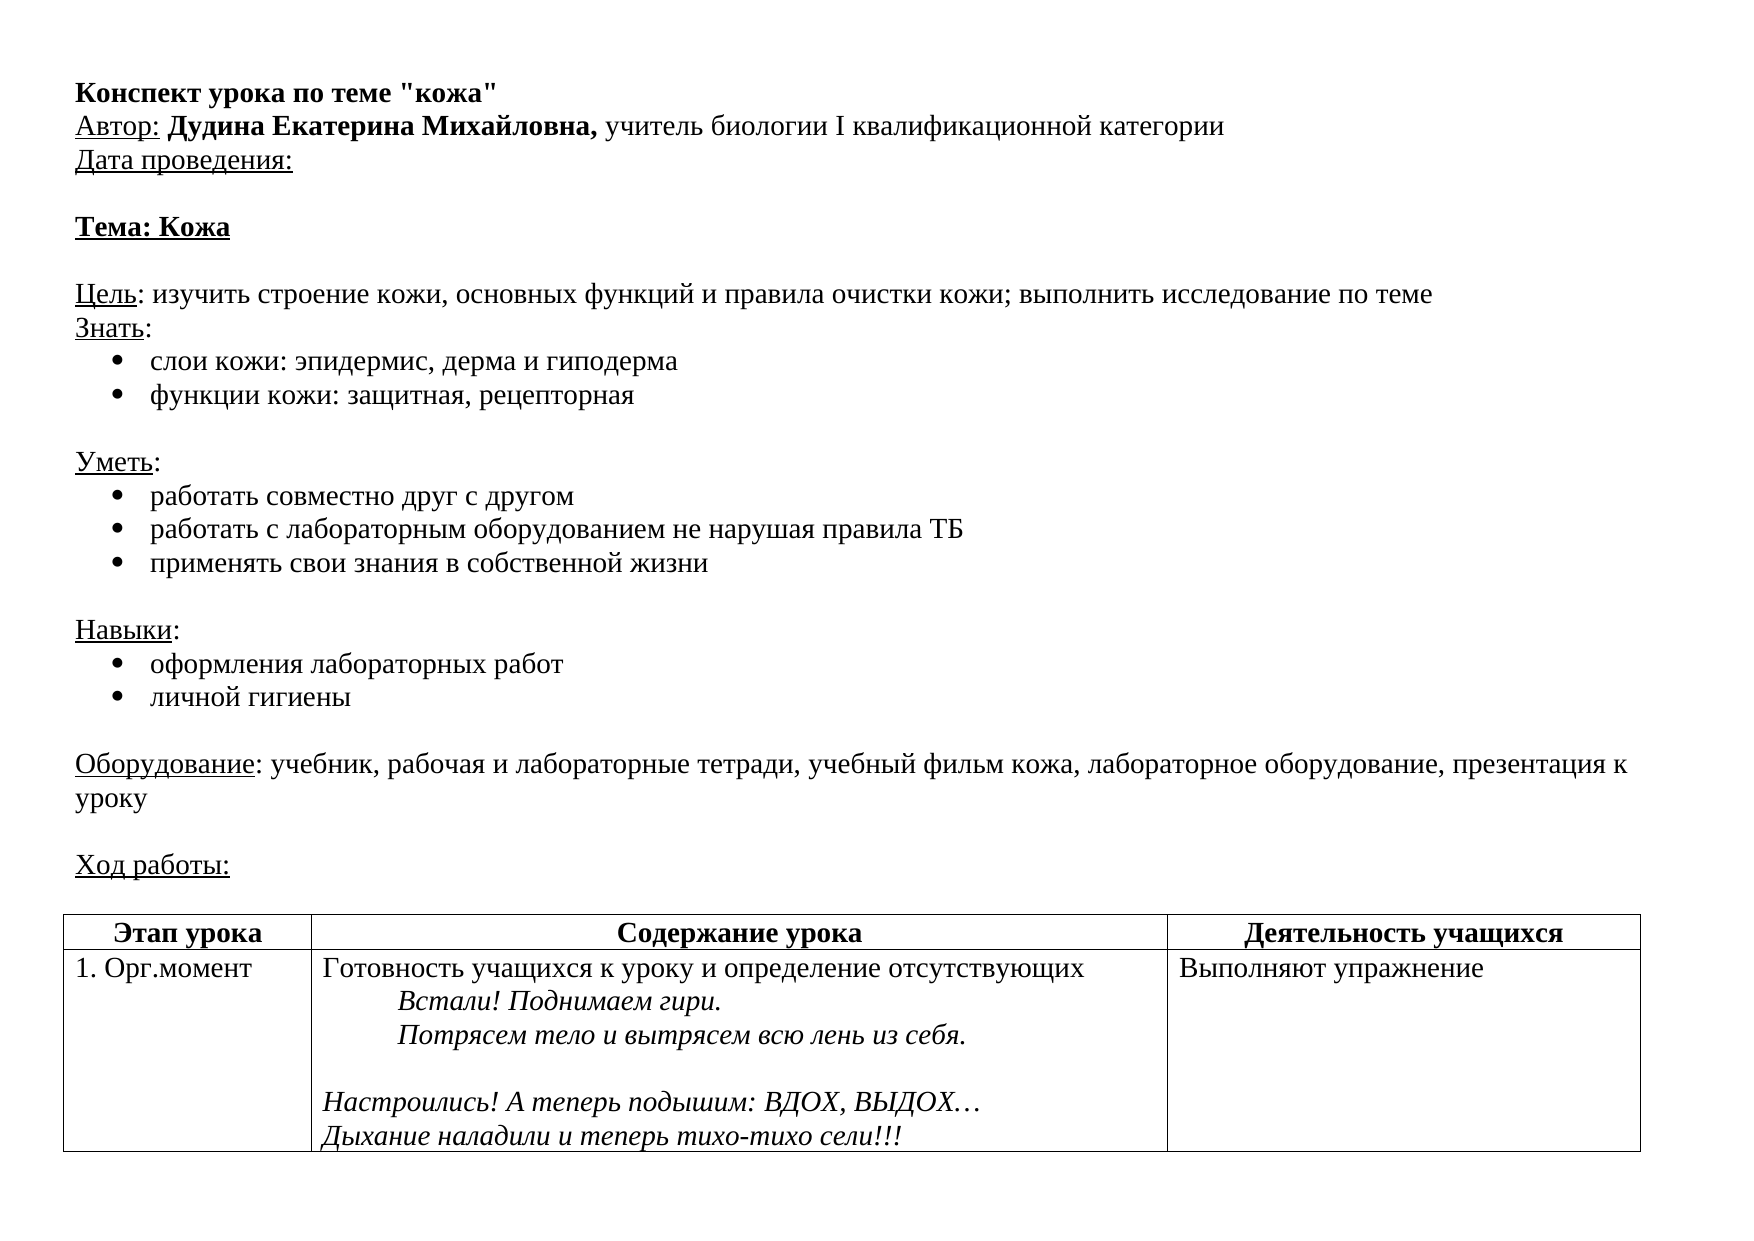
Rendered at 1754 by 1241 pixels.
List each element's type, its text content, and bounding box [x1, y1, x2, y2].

table_header Этап урока [64, 915, 311, 949]
text Автор: Дудина Екатерина Михайловна, учитель биологии I квалификационной категории [75, 108, 1679, 142]
list применять свои знания в собственной жизни [112, 545, 1679, 579]
text Навыки: [75, 612, 1679, 646]
list работать с лабораторным оборудованием не нарушая правила ТБ [112, 511, 1679, 545]
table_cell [312, 950, 1167, 1151]
text Конспект урока по теме "кожа" [75, 75, 1679, 108]
text Дата проведения: [75, 142, 1679, 176]
list личной гигиены [112, 679, 1679, 713]
table_cell 1. Орг.момент [64, 950, 311, 1151]
list работать совместно друг с другом [112, 478, 1679, 511]
text Цель: изучить строение кожи, основных функций и правила очистки кожи; выполнить исследование по теме [75, 276, 1679, 310]
list функции кожи: защитная, рецепторная [112, 377, 1679, 411]
text Знать: [75, 310, 1679, 343]
text Ход работы: [75, 847, 1679, 881]
table_header Содержание урока [312, 915, 1167, 949]
list оформления лабораторных работ [112, 646, 1679, 679]
list слои кожи: эпидермис, дерма и гиподерма [112, 343, 1679, 377]
table_header Деятельность учащихся [1168, 915, 1640, 949]
text Тема: Кожа [75, 209, 1679, 243]
text Оборудование: учебник, рабочая и лабораторные тетради, учебный фильм кожа, лабораторное оборудование, презентация к уроку [75, 747, 1679, 814]
text Уметь: [75, 444, 1679, 478]
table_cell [1168, 950, 1640, 1151]
